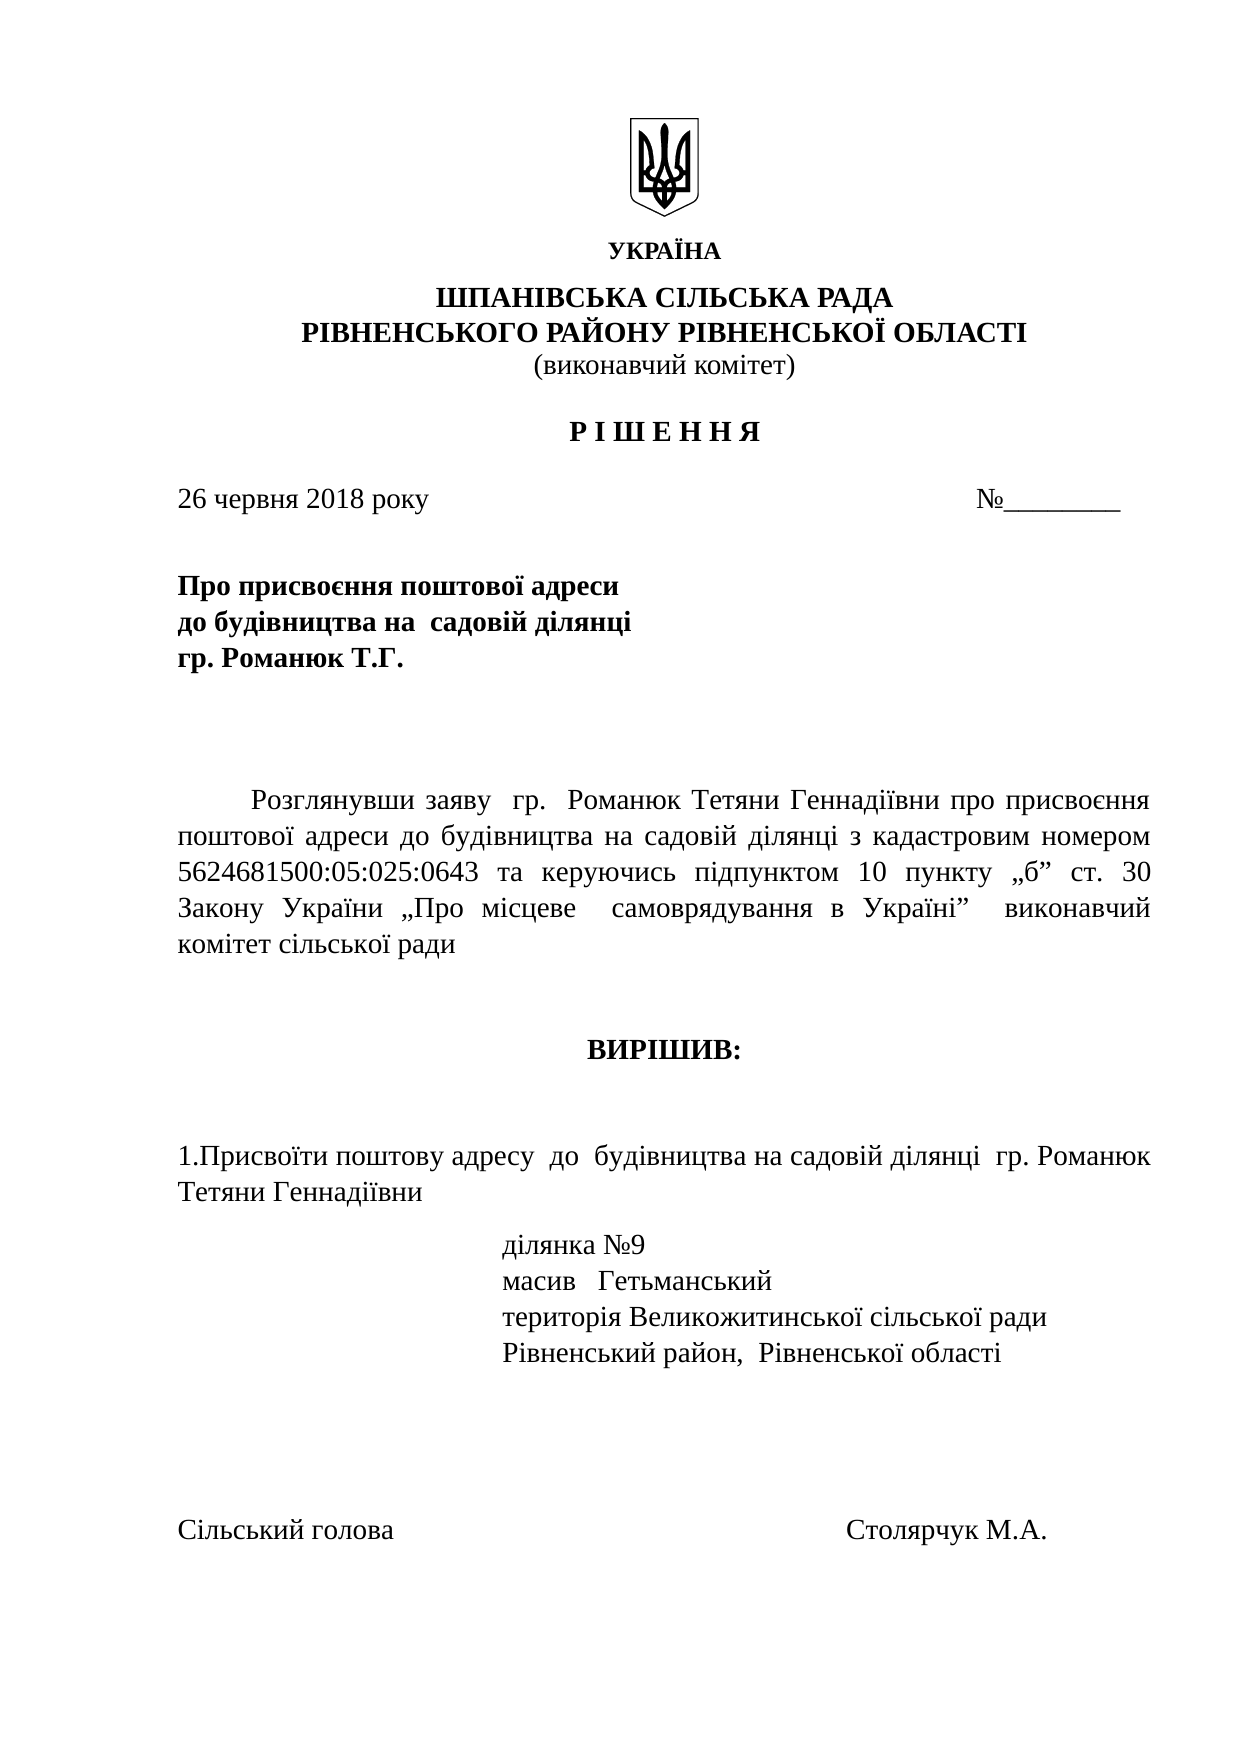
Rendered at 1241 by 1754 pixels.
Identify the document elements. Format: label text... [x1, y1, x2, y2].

subtitle ШПАНІВСЬКА сільська рада [177, 289, 853, 312]
text до будівництва на садовій ділянці [177, 604, 1152, 638]
text територія Великожитинської сільської ради [177, 1299, 1152, 1333]
text Р І Ш Е Н Н Я [177, 414, 1152, 448]
text ВИРІШИВ: [177, 1032, 1152, 1066]
text 1.Присвоїти поштову адресу до будівництва на садовій ділянці гр. Романюк Тетяни Геннадіївни [177, 1138, 1152, 1207]
text (виконавчий комітет) [177, 347, 1152, 381]
subtitle ШПАНІВСЬКА сільська рада [871, 289, 1152, 312]
text масив Гетьманський [177, 1263, 1152, 1296]
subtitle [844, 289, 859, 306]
text 26 червня 2018 року №________ [177, 482, 1152, 515]
text Про присвоєння поштової адреси [177, 568, 1152, 601]
text РІВНЕНСЬКОГО РАЙОНУ РІВНЕНСЬКОЇ ОБЛАСТІ [177, 324, 1152, 347]
text Рівненський район, Рівненської області [177, 1335, 1152, 1369]
text Україна [177, 236, 1152, 264]
text гр. Романюк Т.Г. [177, 640, 1152, 674]
text Розглянувши заяву гр. Романюк Тетяни Геннадіївни про присвоєння поштової адреси до будівництва на садовій ділянці з кадастровим номером 5624681500:05:025:0643 та керуючись підпунктом 10 пункту „б” ст. 30 Закону України „Про місцеве самоврядування в Україні” виконавчий комітет сільської ради [177, 782, 1152, 960]
text Сільський голова Столярчук М.А. [177, 1512, 1152, 1546]
text ділянка №9 [177, 1227, 1152, 1260]
